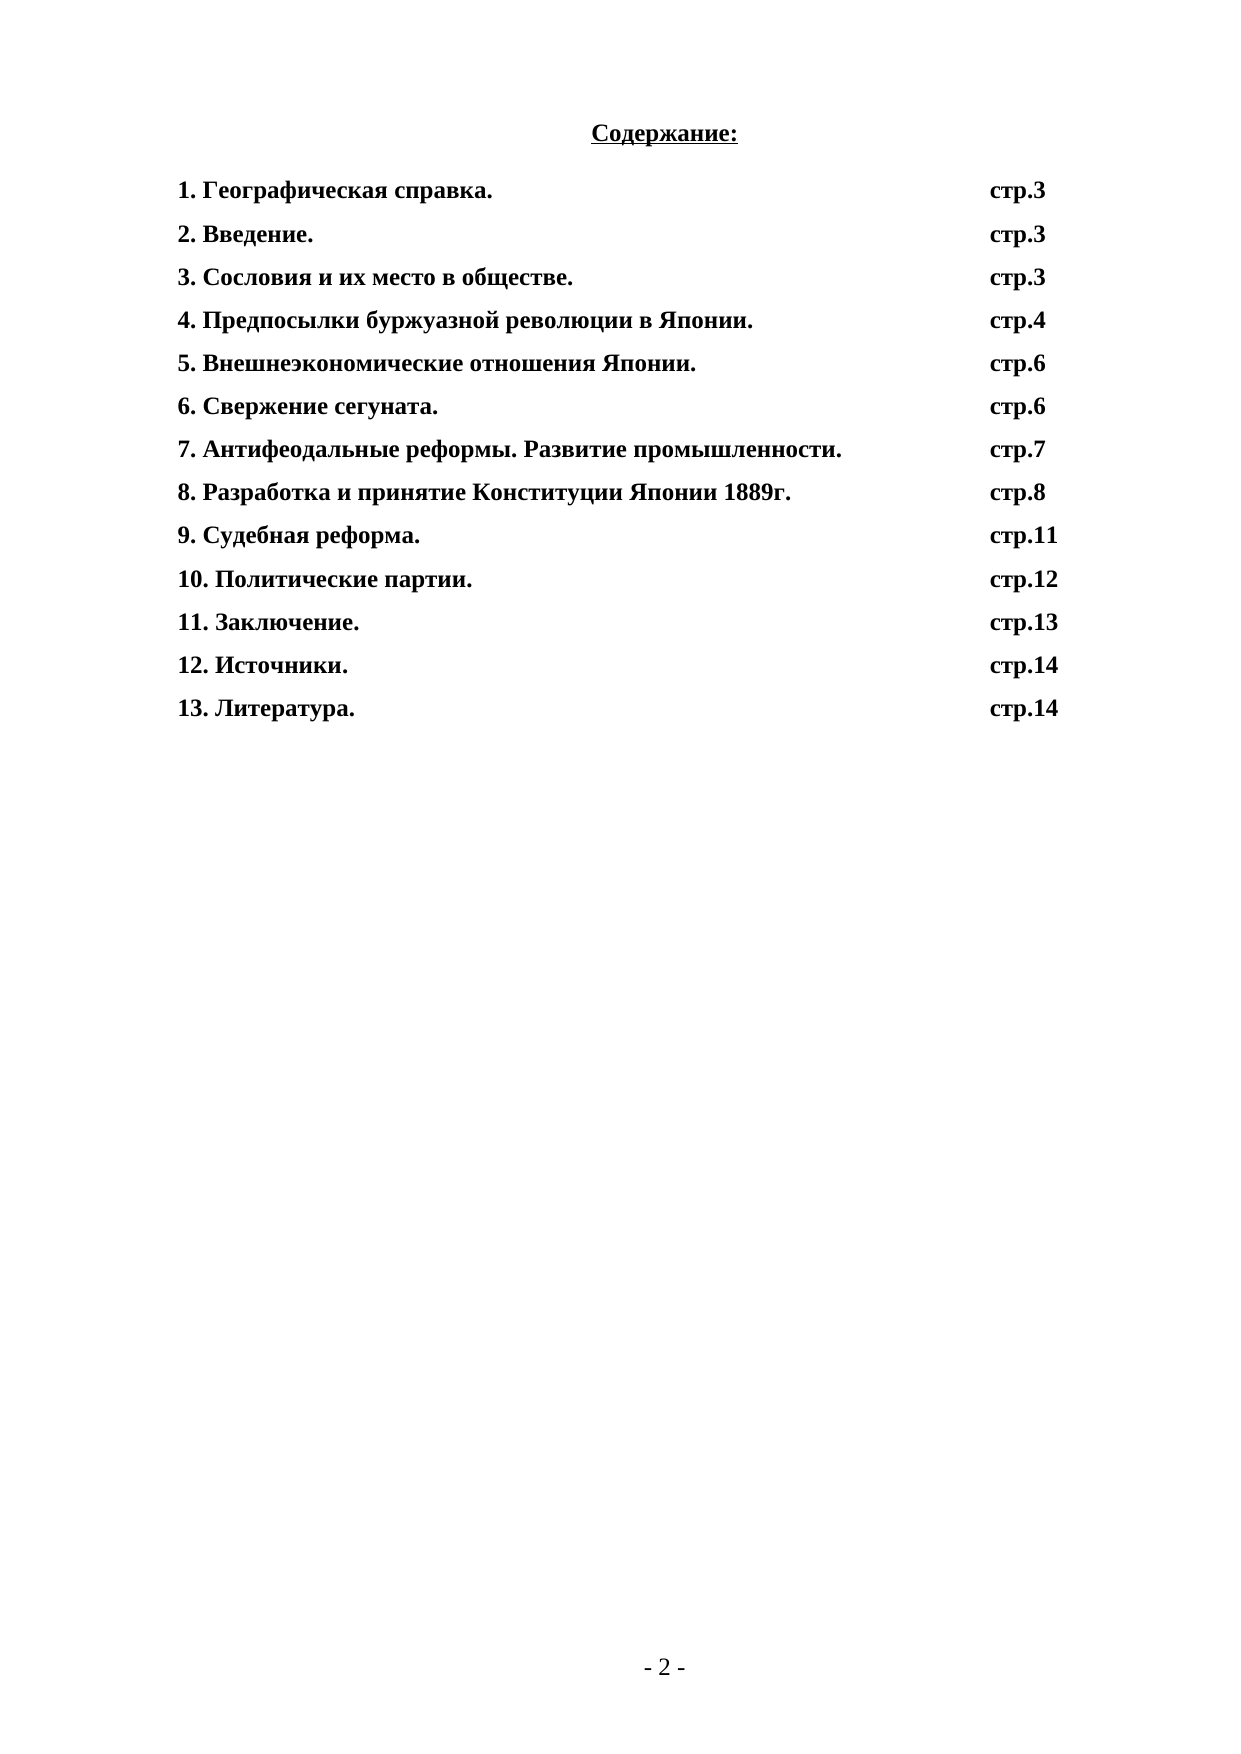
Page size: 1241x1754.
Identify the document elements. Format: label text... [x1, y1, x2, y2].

text 3. Сословия и их место в обществе. стр.3 [177, 262, 1152, 291]
text 2. Введение. стр.3 [177, 219, 1152, 247]
text 5. Внешнеэкономические отношения Японии. стр.6 [177, 348, 1152, 377]
text 7. Антифеодальные реформы. Развитие промышленности. стр.7 [177, 434, 1152, 463]
text 4. Предпосылки буржуазной революции в Японии. стр.4 [177, 305, 1152, 334]
text 13. Литература. стр.14 [177, 693, 1152, 722]
text 9. Судебная реформа. стр.11 [177, 521, 1152, 549]
text 6. Свержение сегуната. стр.6 [177, 391, 1152, 420]
text 8. Разработка и принятие Конституции Японии 1889г. стр.8 [177, 477, 1152, 506]
text 1. Географическая справка. стр.3 [177, 176, 1152, 204]
text Содержание: [177, 118, 1152, 147]
text 12. Источники. стр.14 [177, 650, 1152, 679]
text 10. Политические партии. стр.12 [177, 564, 1152, 592]
text 11. Заключение. стр.13 [177, 607, 1152, 636]
